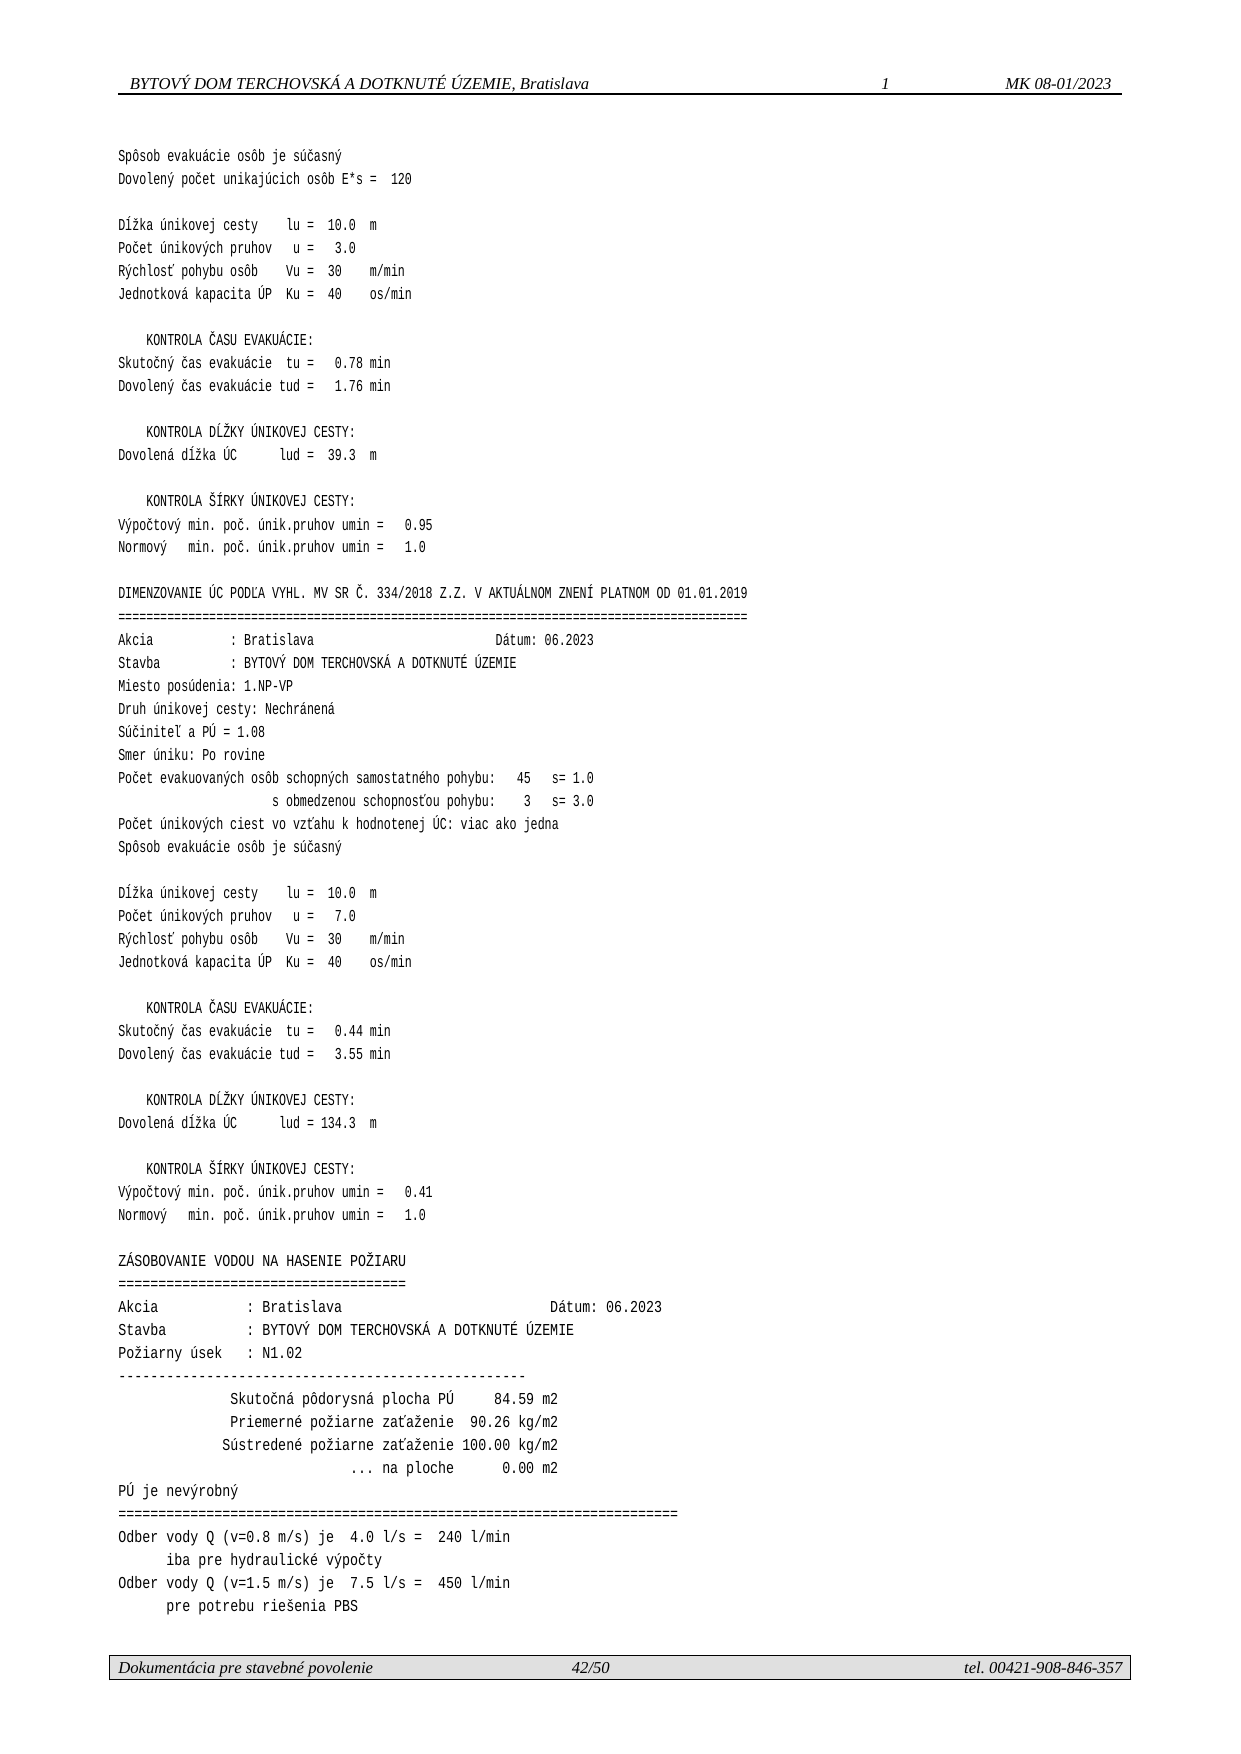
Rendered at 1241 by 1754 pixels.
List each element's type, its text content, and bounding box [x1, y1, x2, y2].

text Dĺžka únikovej cesty lu = 10.0 m [118, 884, 1122, 903]
text Smer úniku: Po rovine [118, 746, 1122, 765]
text pre potrebu riešenia PBS [118, 1598, 1122, 1617]
text iba pre hydraulické výpočty [118, 1552, 1122, 1571]
text Sústredené požiarne zaťaženie 100.00 kg/m2 [118, 1437, 1122, 1456]
text Požiarny úsek : N1.02 [118, 1345, 1122, 1364]
text Normový min. poč. únik.pruhov umin = 1.0 [118, 1207, 1122, 1226]
text Dovolená dĺžka ÚC lud = 39.3 m [118, 447, 1122, 466]
text Akcia : Bratislava Dátum: 06.2023 [118, 1299, 1122, 1318]
text KONTROLA DĹŽKY ÚNIKOVEJ CESTY: [118, 424, 1122, 443]
text Miesto posúdenia: 1.NP-VP [118, 677, 1122, 696]
text Počet únikových ciest vo vzťahu k hodnotenej ÚC: viac ako jedna [118, 815, 1122, 834]
text Počet únikových pruhov u = 3.0 [118, 240, 1122, 259]
text Odber vody Q (v=1.5 m/s) je 7.5 l/s = 450 l/min [118, 1575, 1122, 1594]
text Akcia : Bratislava Dátum: 06.2023 [118, 631, 1122, 650]
text Skutočný čas evakuácie tu = 0.78 min [118, 355, 1122, 374]
text DIMENZOVANIE ÚC PODĽA VYHL. MV SR Č. 334/2018 Z.Z. V AKTUÁLNOM ZNENÍ PLATNOM OD 01.01.2019 [118, 585, 1122, 604]
text ... na ploche 0.00 m2 [118, 1460, 1122, 1479]
text KONTROLA ČASU EVAKUÁCIE: [118, 999, 1122, 1018]
text KONTROLA ČASU EVAKUÁCIE: [118, 332, 1122, 351]
text Stavba : BYTOVÝ DOM TERCHOVSKÁ A DOTKNUTÉ ÚZEMIE [118, 1322, 1122, 1341]
text Dovolený čas evakuácie tud = 3.55 min [118, 1046, 1122, 1064]
text Počet evakuovaných osôb schopných samostatného pohybu: 45 s= 1.0 [118, 769, 1122, 788]
text Výpočtový min. poč. únik.pruhov umin = 0.95 [118, 516, 1122, 535]
text Odber vody Q (v=0.8 m/s) je 4.0 l/s = 240 l/min [118, 1529, 1122, 1548]
text Skutočný čas evakuácie tu = 0.44 min [118, 1022, 1122, 1041]
text Rýchlosť pohybu osôb Vu = 30 m/min [118, 263, 1122, 282]
text KONTROLA ŠÍRKY ÚNIKOVEJ CESTY: [118, 493, 1122, 512]
text Dovolený počet unikajúcich osôb E*s = 120 [118, 171, 1122, 189]
text Spôsob evakuácie osôb je súčasný [118, 838, 1122, 857]
text PÚ je nevýrobný [118, 1483, 1122, 1502]
text ========================================================================================== [118, 608, 1122, 627]
text ====================================================================== [118, 1506, 1122, 1525]
text KONTROLA DĹŽKY ÚNIKOVEJ CESTY: [118, 1092, 1122, 1110]
text Súčiniteľ a PÚ = 1.08 [118, 723, 1122, 742]
text Dĺžka únikovej cesty lu = 10.0 m [118, 217, 1122, 236]
text ==================================== [118, 1276, 1122, 1294]
text Spôsob evakuácie osôb je súčasný [118, 148, 1122, 167]
text Priemerné požiarne zaťaženie 90.26 kg/m2 [118, 1414, 1122, 1433]
text --------------------------------------------------- [118, 1368, 1122, 1387]
text KONTROLA ŠÍRKY ÚNIKOVEJ CESTY: [118, 1161, 1122, 1179]
text Skutočná pôdorysná plocha PÚ 84.59 m2 [118, 1391, 1122, 1410]
text s obmedzenou schopnosťou pohybu: 3 s= 3.0 [118, 792, 1122, 811]
text Výpočtový min. poč. únik.pruhov umin = 0.41 [118, 1184, 1122, 1202]
text Dovolená dĺžka ÚC lud = 134.3 m [118, 1114, 1122, 1133]
text Normový min. poč. únik.pruhov umin = 1.0 [118, 539, 1122, 558]
text Druh únikovej cesty: Nechránená [118, 700, 1122, 719]
text Rýchlosť pohybu osôb Vu = 30 m/min [118, 930, 1122, 949]
text Stavba : BYTOVÝ DOM TERCHOVSKÁ A DOTKNUTÉ ÚZEMIE [118, 654, 1122, 673]
text ZÁSOBOVANIE VODOU NA HASENIE POŽIARU [118, 1253, 1122, 1272]
text Dovolený čas evakuácie tud = 1.76 min [118, 378, 1122, 397]
text Jednotková kapacita ÚP Ku = 40 os/min [118, 286, 1122, 305]
text Jednotková kapacita ÚP Ku = 40 os/min [118, 953, 1122, 972]
text Počet únikových pruhov u = 7.0 [118, 907, 1122, 926]
